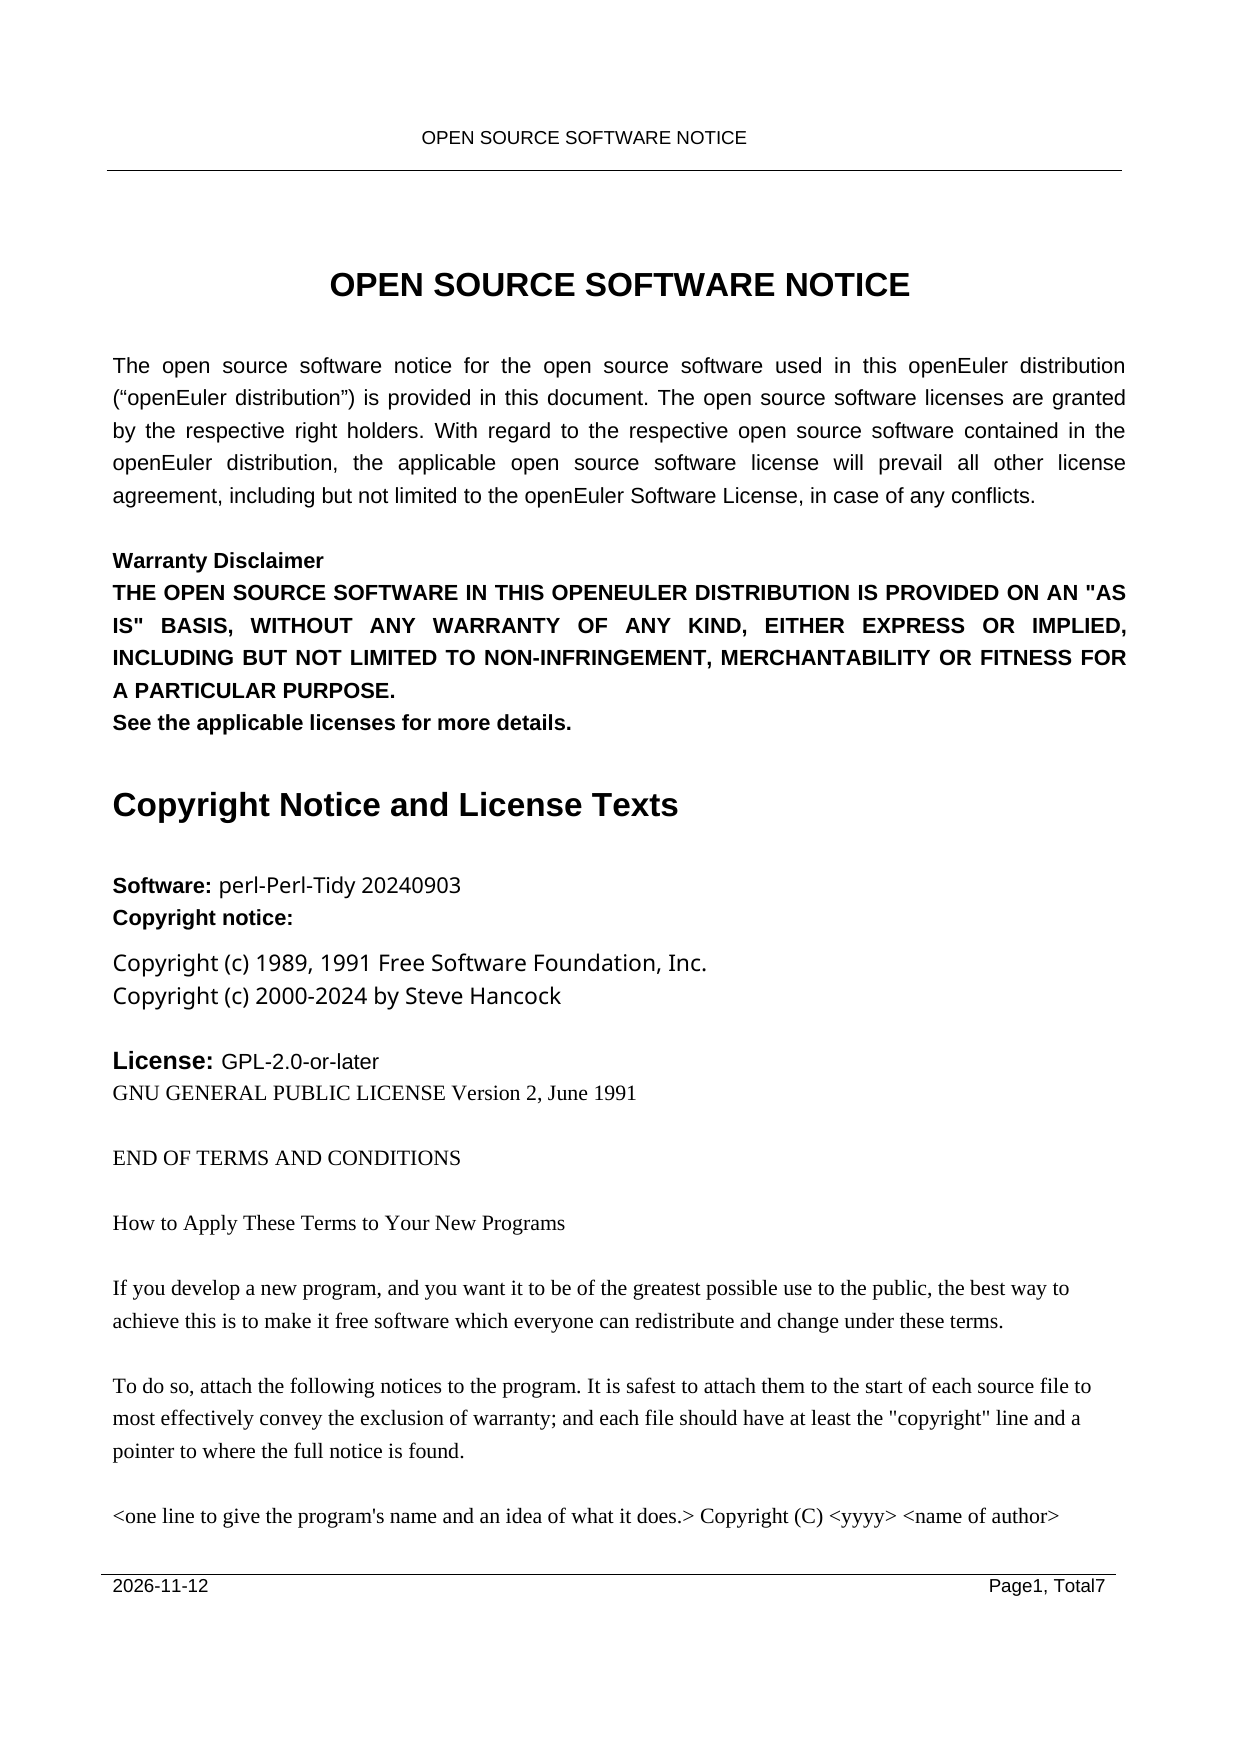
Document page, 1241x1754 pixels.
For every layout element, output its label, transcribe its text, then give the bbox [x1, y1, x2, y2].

text Copyright (c) 1989, 1991 Free Software Foundation, Inc. Copyright (c) 2000-2024 by Steve Hancock [112, 947, 1128, 1044]
text Warranty Disclaimer [112, 544, 1128, 576]
text Copyright notice: [112, 901, 1128, 934]
title Software: perl-Perl-Tidy 20240903 [112, 869, 1128, 901]
text THE OPEN SOURCE SOFTWARE IN THIS OPENEULER DISTRIBUTION IS PROVIDED ON AN "AS IS" BASIS, WITHOUT ANY WARRANTY OF ANY KIND, EITHER EXPRESS OR IMPLIED, INCLUDING BUT NOT LIMITED TO NON-INFRINGEMENT, MERCHANTABILITY OR FITNESS FOR A PARTICULAR PURPOSE. See the applicable licenses for more details. [112, 576, 1128, 739]
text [112, 1077, 1128, 1532]
text The open source software notice for the open source software used in this openEuler distribution (“openEuler distribution”) is provided in this document. The open source software licenses are granted by the respective right holders. With regard to the respective open source software contained in the openEuler distribution, the applicable open source software license will prevail all other license agreement, including but not limited to the openEuler Software License, in case of any conflicts. [112, 349, 1128, 511]
text OPEN SOURCE SOFTWARE NOTICE [112, 251, 1128, 316]
text License: GPL-2.0-or-later [112, 1044, 1128, 1077]
text Copyright Notice and License Texts [112, 771, 1128, 836]
